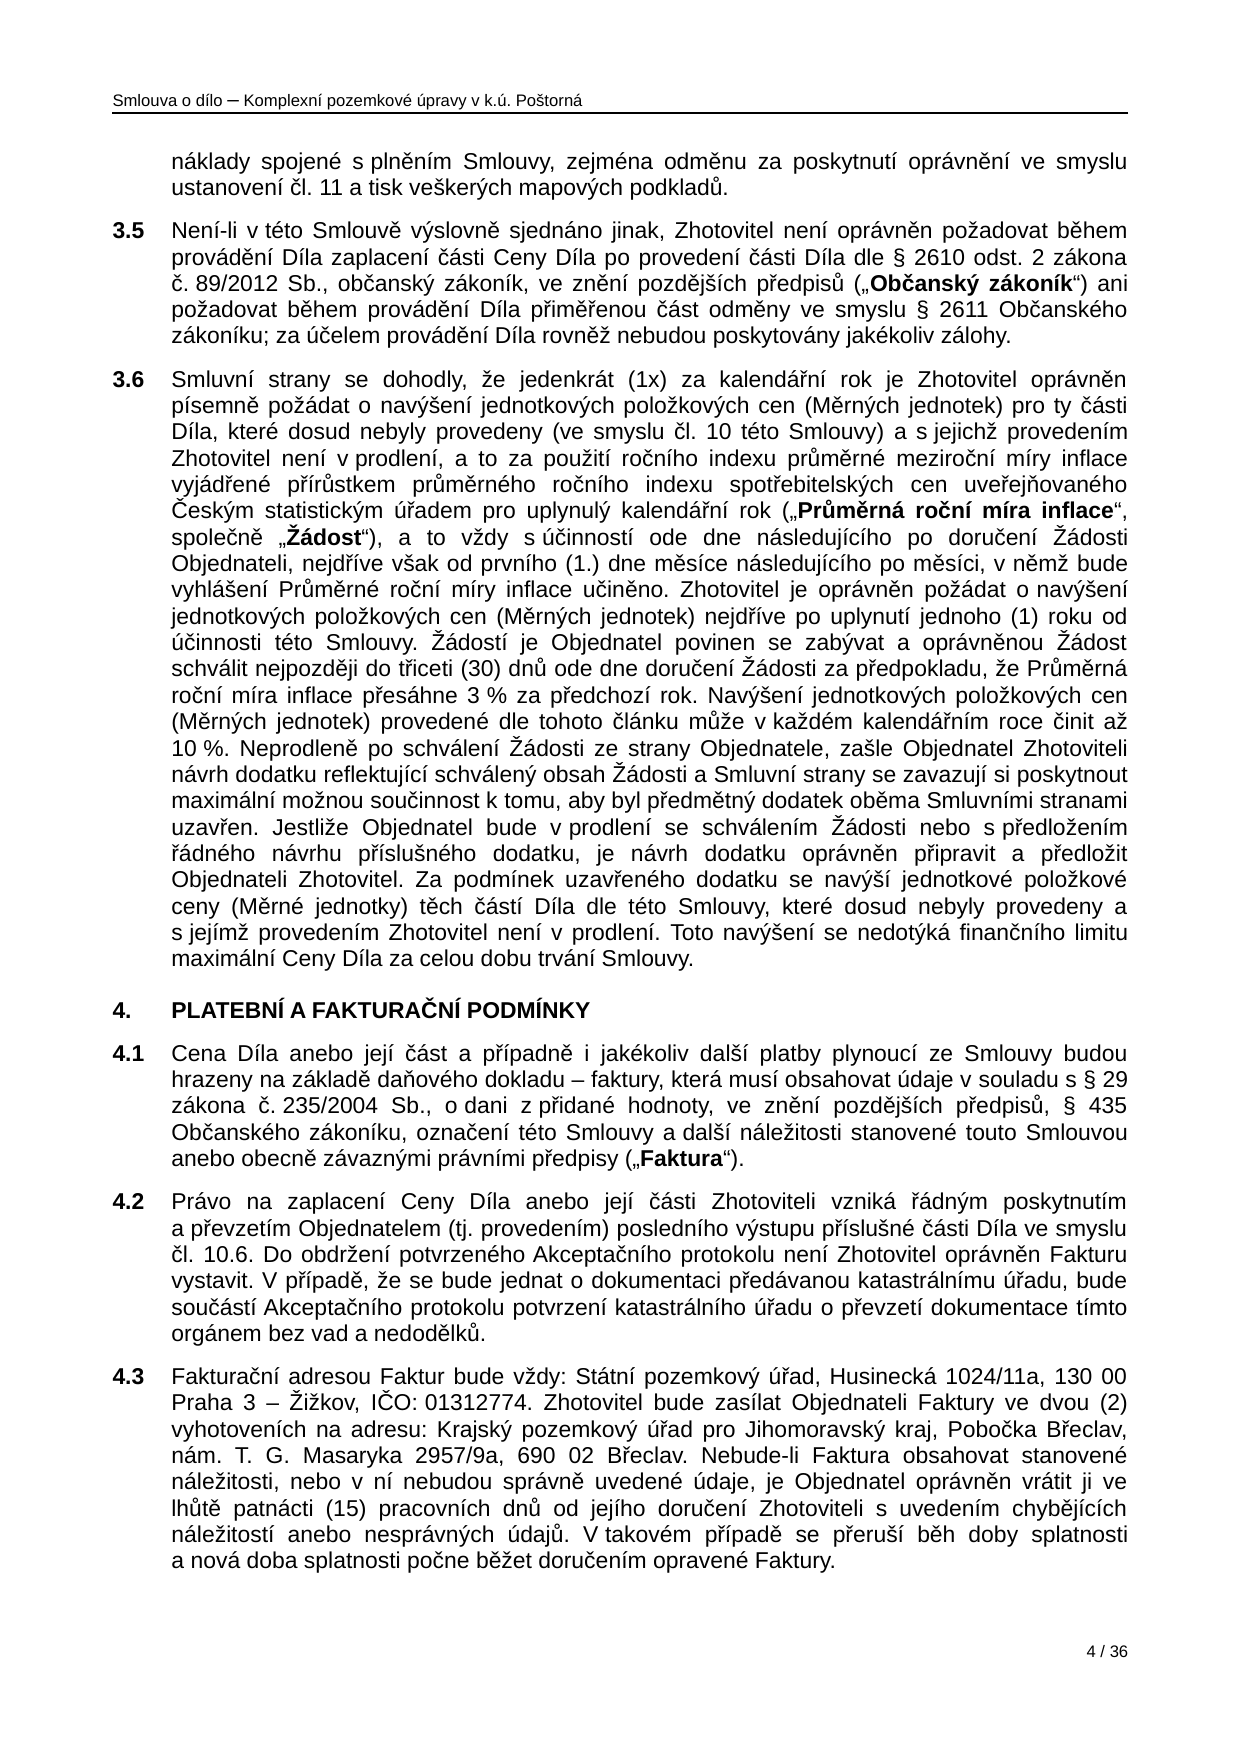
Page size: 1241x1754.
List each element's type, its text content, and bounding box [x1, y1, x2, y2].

text Fakturační adresou Faktur bude vždy: Státní pozemkový úřad, Husinecká 1024/11a, 130 00 Praha 3 – Žižkov, IČO: 01312774. Zhotovitel bude zasílat Objednateli Faktury ve dvou (2) vyhotoveních na adresu: Krajský pozemkový úřad pro Jihomoravský kraj, Pobočka Břeclav, nám. T. G. Masaryka 2957/9a, 690 02 Břeclav. Nebude-li Faktura obsahovat stanovené náležitosti, nebo v ní nebudou správně uvedené údaje, je Objednatel oprávněn vrátit ji ve lhůtě patnácti (15) pracovních dnů od jejího doručení Zhotoviteli s uvedením chybějících náležitostí anebo nesprávných údajů. V takovém případě se přeruší běh doby splatnosti a nová doba splatnosti počne běžet doručením opravené Faktury. [112, 1363, 1128, 1574]
text Není-li v této Smlouvě výslovně sjednáno jinak, Zhotovitel není oprávněn požadovat během provádění Díla zaplacení části Ceny Díla po provedení části Díla dle § 2610 odst. 2 zákona č. 89/2012 Sb., občanský zákoník, ve znění pozdějších předpisů („Občanský zákoník“) ani požadovat během provádění Díla přiměřenou část odměny ve smyslu § 2611 Občanského zákoníku; za účelem provádění Díla rovněž nebudou poskytovány jakékoliv zálohy. [112, 217, 1128, 349]
text Právo na zaplacení Ceny Díla anebo její části Zhotoviteli vzniká řádným poskytnutím a převzetím Objednatelem (tj. provedením) posledního výstupu příslušné části Díla ve smyslu čl. 10.6. Do obdržení potvrzeného Akceptačního protokolu není Zhotovitel oprávněn Fakturu vystavit. V případě, že se bude jednat o dokumentaci předávanou katastrálnímu úřadu, bude součástí Akceptačního protokolu potvrzení katastrálního úřadu o převzetí dokumentace tímto orgánem bez vad a nedodělků. [112, 1188, 1128, 1346]
text Smluvní strany se dohodly, že jedenkrát (1x) za kalendářní rok je Zhotovitel oprávněn písemně požádat o navýšení jednotkových položkových cen (Měrných jednotek) pro ty části Díla, které dosud nebyly provedeny (ve smyslu čl. 10 této Smlouvy) a s jejichž provedením Zhotovitel není v prodlení, a to za použití ročního indexu průměrné meziroční míry inflace vyjádřené přírůstkem průměrného ročního indexu spotřebitelských cen uveřejňovaného Českým statistickým úřadem pro uplynulý kalendářní rok („Průměrná roční míra inflace“, společně „Žádost“), a to vždy s účinností ode dne následujícího po doručení Žádosti Objednateli, nejdříve však od prvního (1.) dne měsíce následujícího po měsíci, v němž bude vyhlášení Průměrné roční míry inflace učiněno. Zhotovitel je oprávněn požádat o navýšení jednotkových položkových cen (Měrných jednotek) nejdříve po uplynutí jednoho (1) roku od účinnosti této Smlouvy. Žádostí je Objednatel povinen se zabývat a oprávněnou Žádost schválit nejpozději do třiceti (30) dnů ode dne doručení Žádosti za předpokladu, že Průměrná roční míra inflace přesáhne 3 % za předchozí rok. Navýšení jednotkových položkových cen (Měrných jednotek) provedené dle tohoto článku může v každém kalendářním roce činit až 10 %. Neprodleně po schválení Žádosti ze strany Objednatele, zašle Objednatel Zhotoviteli návrh dodatku reflektující schválený obsah Žádosti a Smluvní strany se zavazují si poskytnout maximální možnou součinnost k tomu, aby byl předmětný dodatek oběma Smluvními stranami uzavřen. Jestliže Objednatel bude v prodlení se schválením Žádosti nebo s předložením řádného návrhu příslušného dodatku, je návrh dodatku oprávněn připravit a předložit Objednateli Zhotovitel. Za podmínek uzavřeného dodatku se navýší jednotkové položkové ceny (Měrné jednotky) těch částí Díla dle této Smlouvy, které dosud nebyly provedeny a s jejímž provedením Zhotovitel není v prodlení. Toto navýšení se nedotýká finančního limitu maximální Ceny Díla za celou dobu trvání Smlouvy. [112, 366, 1128, 972]
text Cena Díla anebo její část a případně i jakékoliv další platby plynoucí ze Smlouvy budou hrazeny na základě daňového dokladu – faktury, která musí obsahovat údaje v souladu s § 29 zákona č. 235/2004 Sb., o dani z přidané hodnoty, ve znění pozdějších předpisů, § 435 Občanského zákoníku, označení této Smlouvy a další náležitosti stanovené touto Smlouvou anebo obecně závaznými právními předpisy („Faktura“). [112, 1040, 1128, 1171]
text Platební a fakturační podmínky [112, 997, 1128, 1023]
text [112, 148, 1128, 200]
